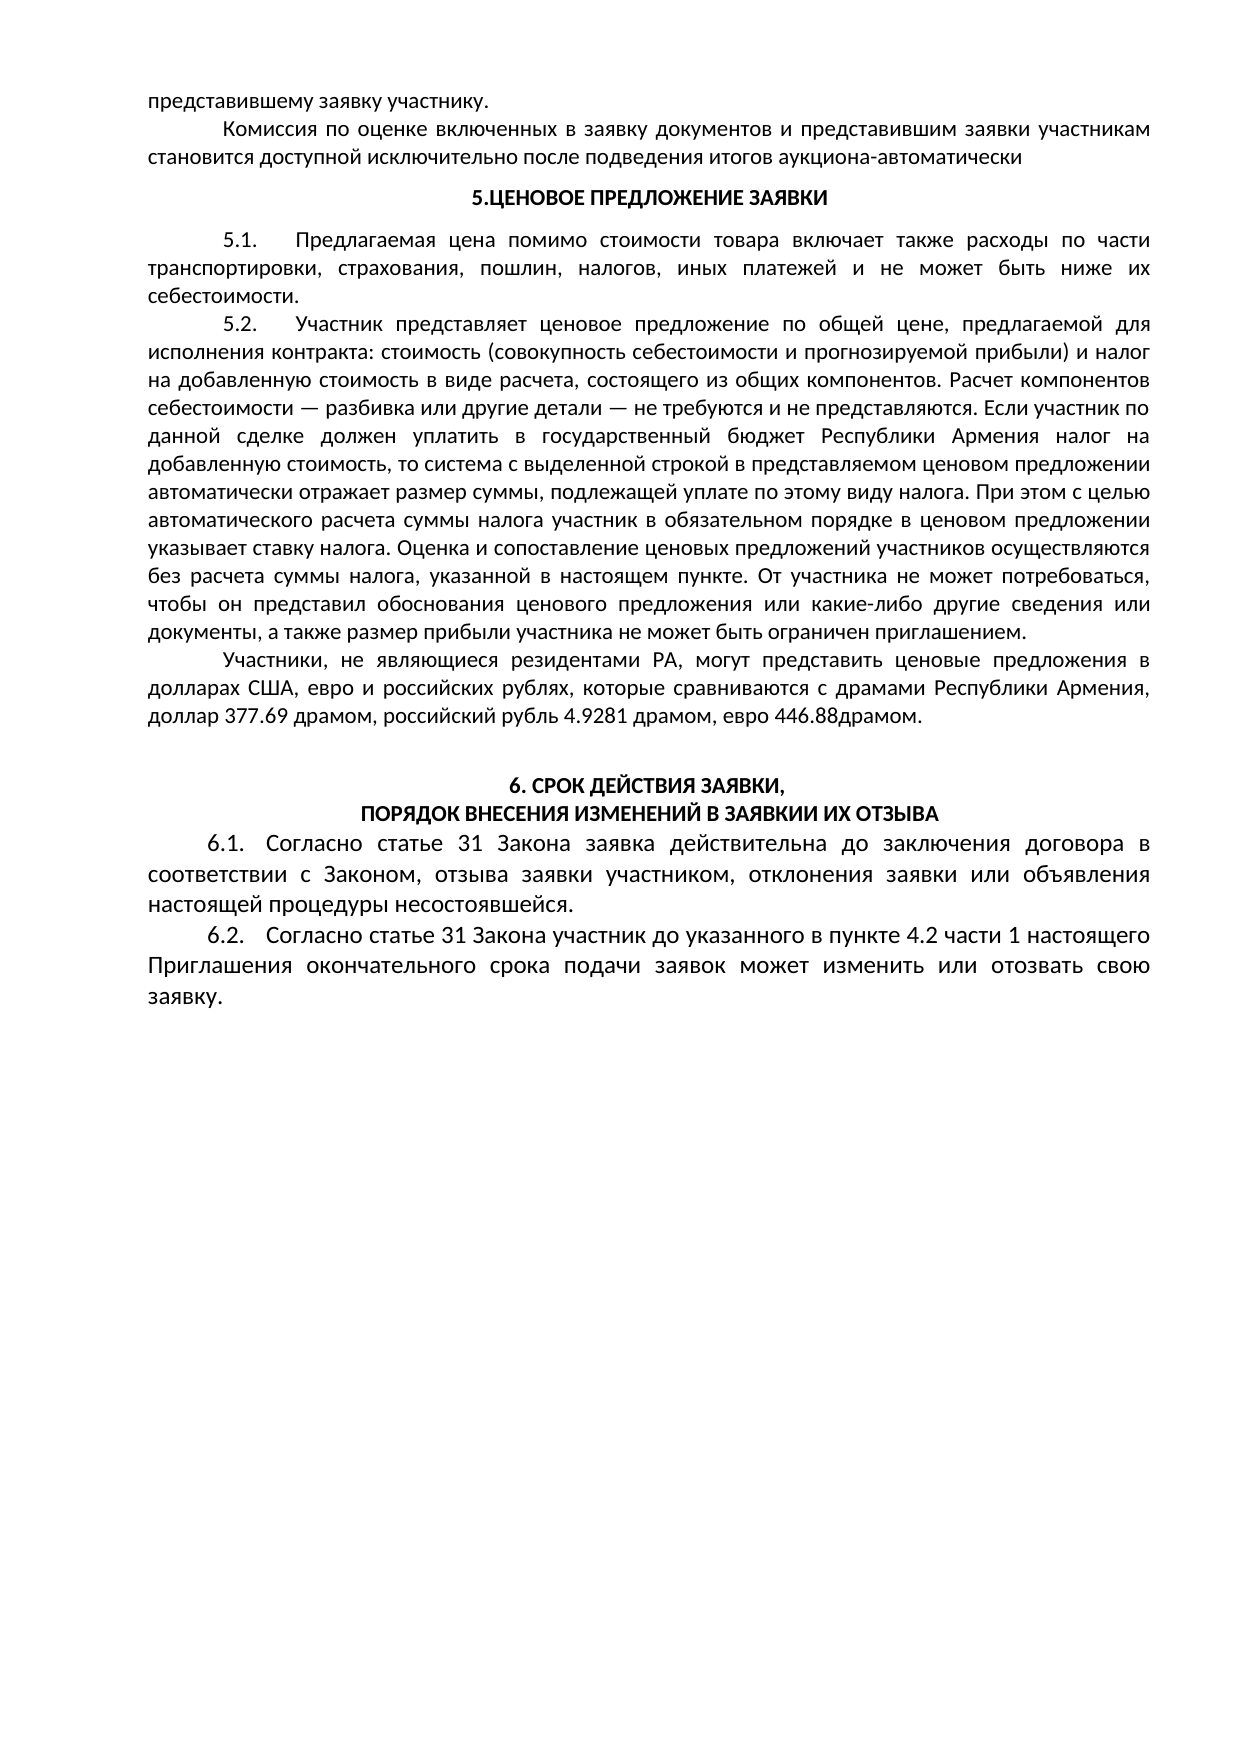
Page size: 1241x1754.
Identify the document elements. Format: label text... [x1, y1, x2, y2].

text 6.1. Согласно статье 31 Закона заявка действительна до заключения договора в соответствии с Законом, отзыва заявки участником, отклонения заявки или объявления настоящей процедуры несостоявшейся. [148, 827, 1152, 919]
text 5.ЦЕНОВОЕ ПРЕДЛОЖЕНИЕ ЗАЯВКИ [148, 183, 1152, 211]
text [148, 86, 1152, 114]
text 6. СРОК ДЕЙСТВИЯ ЗАЯВКИ, ПОРЯДОК ВНЕСЕНИЯ ИЗМЕНЕНИЙ В ЗАЯВКИИ ИХ ОТЗЫВА [207, 771, 1093, 827]
text Участники, не являющиеся резидентами РА, могут представить ценовые предложения в долларах США, евро и российских рублях, которые сравниваются с драмами Республики Армения, доллар 377.69 драмом, российский рубль 4.9281 драмом, евро 446.88драмом. [148, 645, 1152, 729]
text 6.2. Согласно статье 31 Закона участник до указанного в пункте 4.2 части 1 настоящего Приглашения окончательного срока подачи заявок может изменить или отозвать свою заявку. [148, 919, 1152, 1011]
text Комиссия по оценке включенных в заявку документов и представившим заявки участникам становится доступной исключительно после подведения итогов аукциона-автоматически [148, 114, 1152, 171]
text 5.2. Участник представляет ценовое предложение по общей цене, предлагаемой для исполнения контракта: стоимость (совокупность себестоимости и прогнозируемой прибыли) и налог на добавленную стоимость в виде расчета, состоящего из общих компонентов. Расчет компонентов себестоимости — разбивка или другие детали — не требуются и не представляются. Если участник по данной сделке должен уплатить в государственный бюджет Республики Армения налог на добавленную стоимость, то система с выделенной строкой в представляемом ценовом предложении автоматически отражает размер суммы, подлежащей уплате по этому виду налога. При этом с целью автоматического расчета суммы налога участник в обязательном порядке в ценовом предложении указывает ставку налога. Оценка и сопоставление ценовых предложений участников осуществляются без расчета суммы налога, указанной в настоящем пункте. От участника не может потребоваться, чтобы он представил обоснования ценового предложения или какие-либо другие сведения или документы, а также размер прибыли участника не может быть ограничен приглашением. [148, 309, 1152, 645]
text 5.1. Предлагаемая цена помимо стоимости товара включает также расходы по части транспортировки, страхования, пошлин, налогов, иных платежей и не может быть ниже их себестоимости. [148, 225, 1152, 309]
